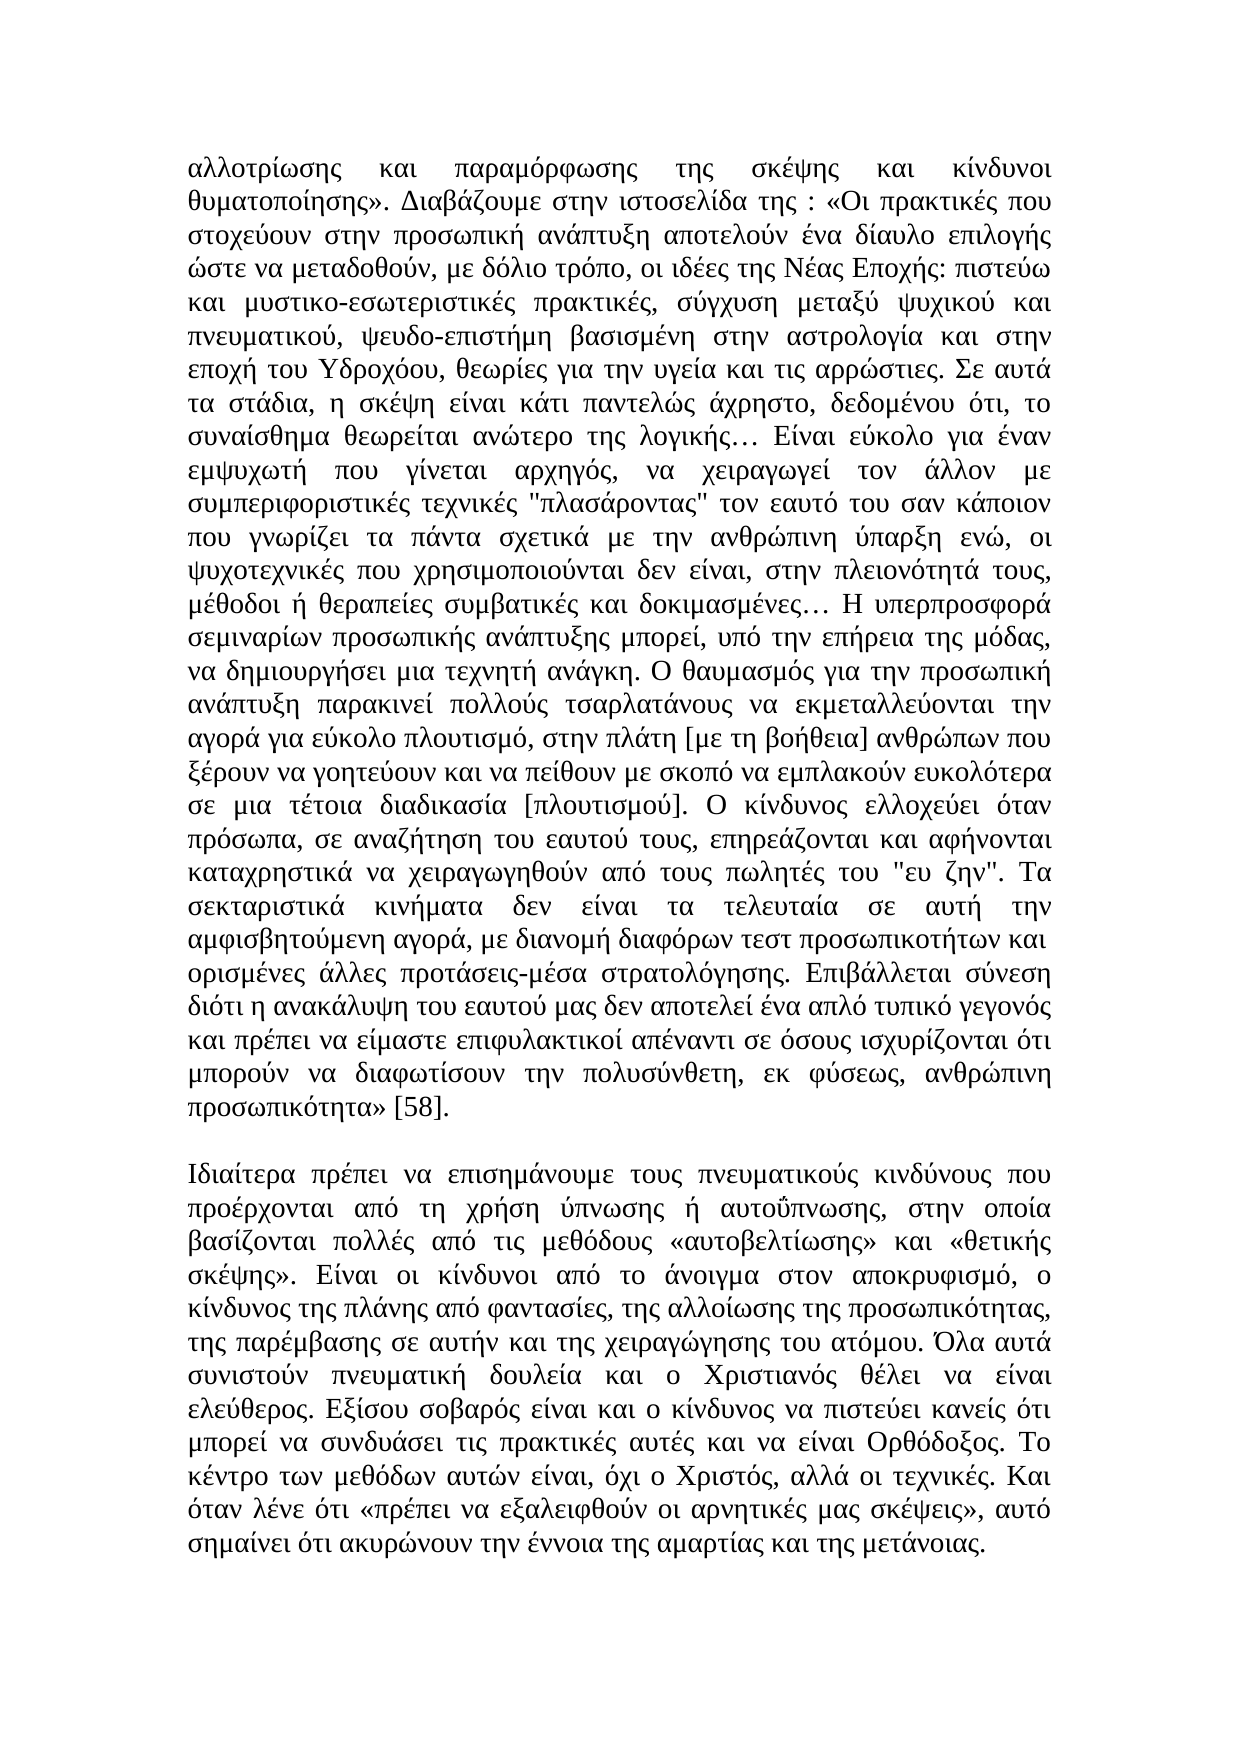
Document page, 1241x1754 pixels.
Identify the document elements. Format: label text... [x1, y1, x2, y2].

text ορισμένες άλλες προτάσεις-μέσα στρατολόγησης. Επιβάλλεται σύνεση διότι η ανακάλυψη του εαυτού μας δεν αποτελεί ένα απλό τυπικό γεγονός και πρέπει να είμαστε επιφυλακτικοί απέναντι σε όσους ισχυρίζονται ότι μπορούν να διαφωτίσουν την πολυσύνθετη, εκ φύσεως, ανθρώπινη προσωπικότητα» [58]. [187, 955, 1053, 1123]
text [187, 150, 1053, 955]
text Ιδιαίτερα πρέπει να επισημάνουμε τους πνευματικούς κινδύνους που προέρχονται από τη χρήση ύπνωσης ή αυτοΰπνωσης, στην οποία βασίζονται πολλές από τις μεθόδους «αυτοβελτίωσης» και «θετικής σκέψης». Είναι οι κίνδυνοι από το άνοιγμα στον αποκρυφισμό, ο κίνδυνος της πλάνης από φαντασίες, της αλλοίωσης της προσωπικότητας, της παρέμβασης σε αυτήν και της χειραγώγησης του ατόμου. Όλα αυτά συνιστούν πνευματική δουλεία και ο Χριστιανός θέλει να είναι ελεύθερος. Εξίσου σοβαρός είναι και ο κίνδυνος να πιστεύει κανείς ότι μπορεί να συνδυάσει τις πρακτικές αυτές και να είναι Ορθόδοξος. Το κέντρο των μεθόδων αυτών είναι, όχι ο Χριστός, αλλά οι τεχνικές. Και όταν λένε ότι «πρέπει να εξαλειφθούν οι αρνητικές μας σκέψεις», αυτό σημαίνει ότι ακυρώνουν την έννοια της αμαρτίας και της μετάνοιας. [187, 1156, 1053, 1559]
